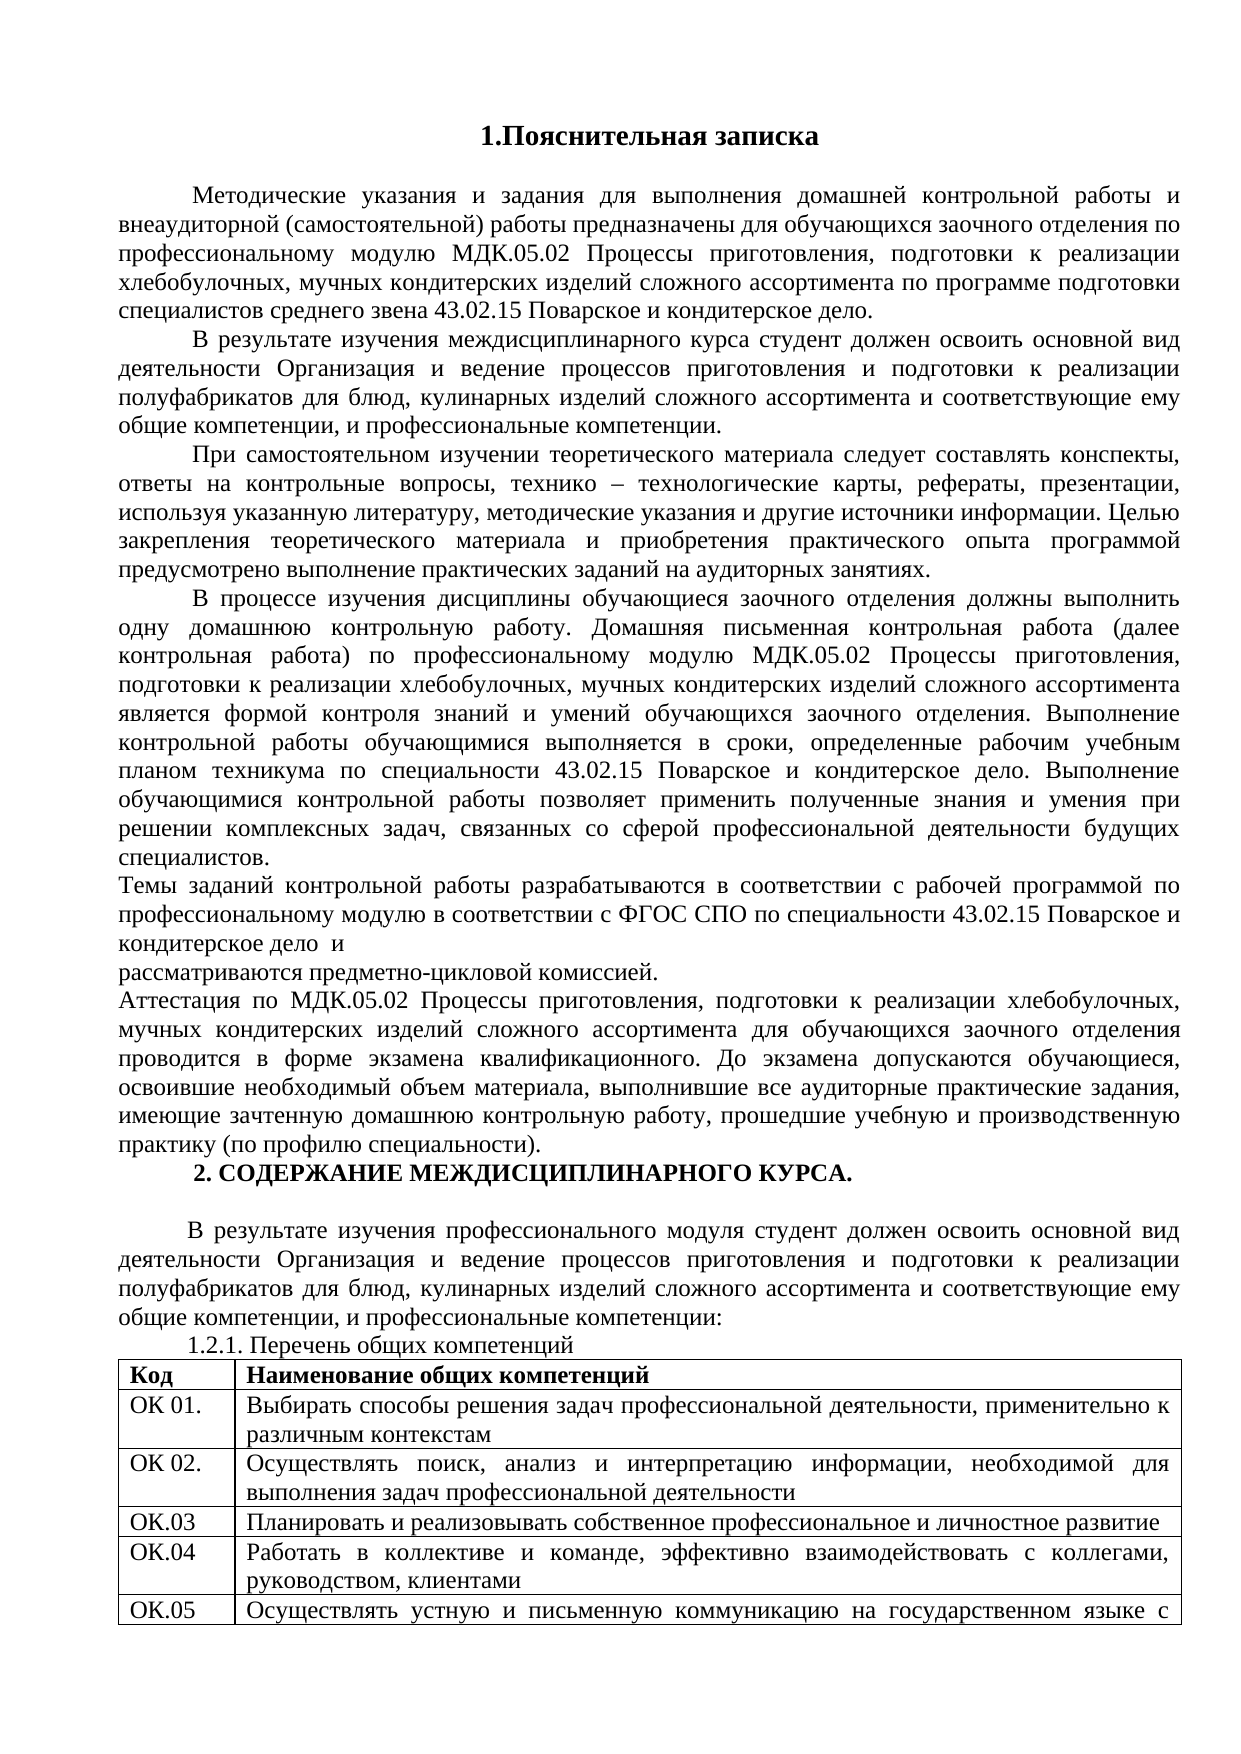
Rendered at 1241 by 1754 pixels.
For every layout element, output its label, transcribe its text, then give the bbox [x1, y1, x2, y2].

text Аттестация по МДК.05.02 Процессы приготовления, подготовки к реализации хлебобулочных, мучных кондитерских изделий сложного ассортимента для обучающихся заочного отделения проводится в форме экзамена квалификационного. До экзамена допускаются обучающиеся, освоившие необходимый объем материала, выполнившие все аудиторные практические задания, имеющие зачтенную домашнюю контрольную работу, прошедшие учебную и производственную практику (по профилю специальности). [118, 985, 1181, 1158]
text 1.2.1. Перечень общих компетенций [118, 1330, 1181, 1359]
text В процессе изучения дисциплины обучающиеся заочного отделения должны выполнить одну домашнюю контрольную работу. Домашняя письменная контрольная работа (далее контрольная работа) по профессиональному модулю МДК.05.02 Процессы приготовления, подготовки к реализации хлебобулочных, мучных кондитерских изделий сложного ассортимента является формой контроля знаний и умений обучающихся заочного отделения. Выполнение контрольной работы обучающимися выполняется в сроки, определенные рабочим учебным планом техникума по специальности 43.02.15 Поварское и кондитерское дело. Выполнение обучающимися контрольной работы позволяет применить полученные знания и умения при решении комплексных задач, связанных со сферой профессиональной деятельности будущих специалистов. [118, 583, 1181, 870]
table_cell ОК.05 [119, 1595, 234, 1624]
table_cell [236, 1595, 1181, 1624]
text Темы заданий контрольной работы разрабатываются в соответствии с рабочей программой по профессиональному модулю в соответствии с ФГОС СПО по специальности 43.02.15 Поварское и кондитерское дело и [118, 870, 1181, 957]
text При самостоятельном изучении теоретического материала следует составлять конспекты, ответы на контрольные вопросы, технико – технологические карты, рефераты, презентации, используя указанную литературу, методические указания и другие источники информации. Целью закрепления теоретического материала и приобретения практического опыта программой предусмотрено выполнение практических заданий на аудиторных занятиях. [118, 439, 1181, 583]
table_cell Планировать и реализовывать собственное профессиональное и личностное развитие [236, 1507, 1181, 1536]
text рассматриваются предметно-цикловой комиссией. [118, 957, 1181, 985]
text 2. СОДЕРЖАНИЕ МЕЖДИСЦИПЛИНАРНОГО КУРСА. [193, 1158, 1181, 1187]
table_header Код [119, 1360, 234, 1389]
text В результате изучения профессионального модуля студент должен освоить основной вид деятельности Организация и ведение процессов приготовления и подготовки к реализации полуфабрикатов для блюд, кулинарных изделий сложного ассортимента и соответствующие ему общие компетенции, и профессиональные компетенции: [118, 1215, 1181, 1330]
table_cell ОК.03 [119, 1507, 234, 1536]
table_cell Осуществлять поиск, анализ и интерпретацию информации, необходимой для выполнения задач профессиональной деятельности [236, 1449, 1181, 1506]
text Методические указания и задания для выполнения домашней контрольной работы и внеаудиторной (самостоятельной) работы предназначены для обучающихся заочного отделения по профессиональному модулю МДК.05.02 Процессы приготовления, подготовки к реализации хлебобулочных, мучных кондитерских изделий сложного ассортимента по программе подготовки специалистов среднего звена 43.02.15 Поварское и кондитерское дело. [118, 180, 1181, 324]
table_cell ОК 01. [119, 1390, 234, 1447]
table_cell Работать в коллективе и команде, эффективно взаимодействовать с коллегами, руководством, клиентами [236, 1537, 1181, 1594]
table_cell Выбирать способы решения задач профессиональной деятельности, применительно к различным контекстам [236, 1390, 1181, 1447]
table_cell ОК 02. [119, 1449, 234, 1506]
table_header Наименование общих компетенций [236, 1360, 1181, 1389]
table_cell ОК.04 [119, 1537, 234, 1594]
text 1.Пояснительная записка [118, 118, 1181, 152]
text В результате изучения междисциплинарного курса студент должен освоить основной вид деятельности Организация и ведение процессов приготовления и подготовки к реализации полуфабрикатов для блюд, кулинарных изделий сложного ассортимента и соответствующие ему общие компетенции, и профессиональные компетенции. [118, 324, 1181, 439]
